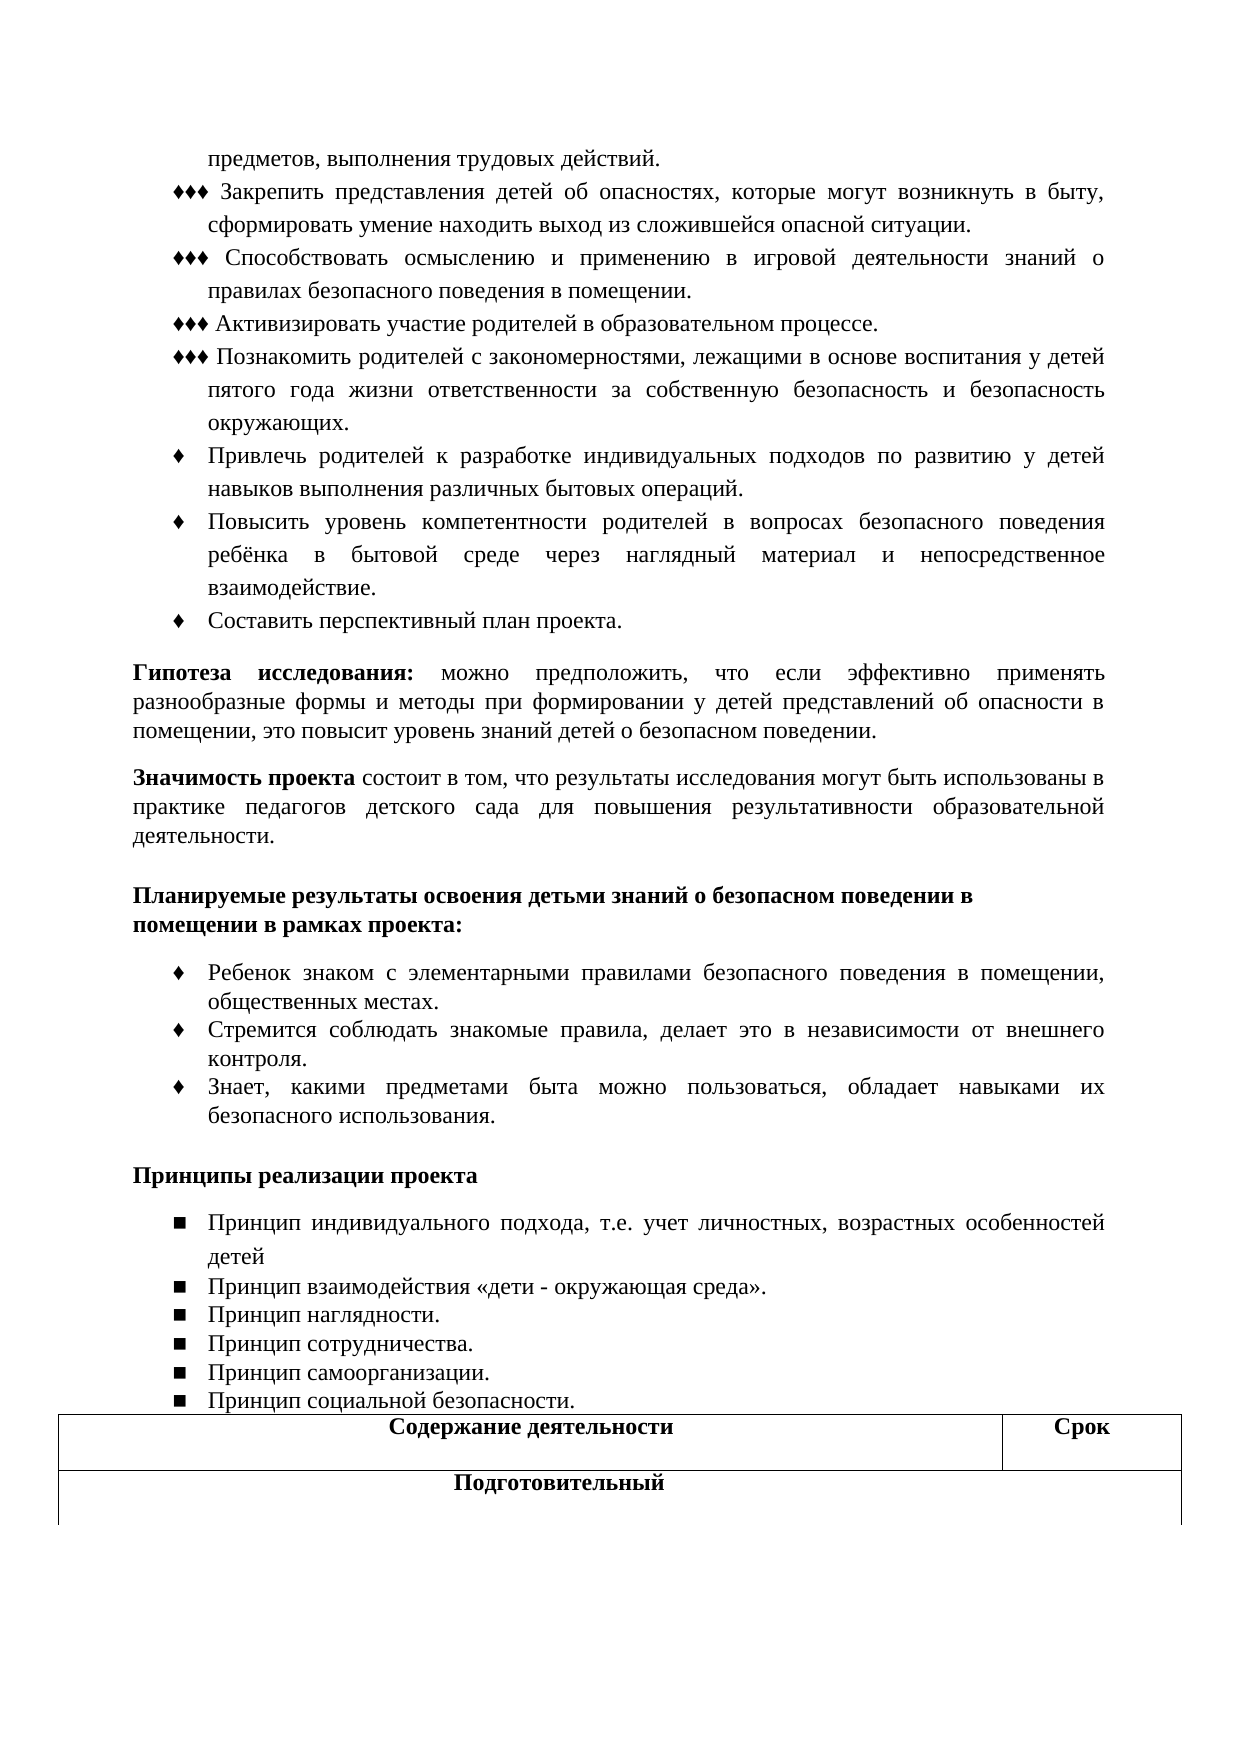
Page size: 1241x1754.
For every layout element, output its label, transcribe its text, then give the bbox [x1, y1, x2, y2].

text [172, 140, 1106, 173]
table_header Содержание деятельности [59, 1415, 1002, 1470]
list Принцип наглядности. [172, 1300, 1108, 1329]
text ♦♦♦ Активизировать участие родителей в образовательном процессе. [172, 305, 1108, 338]
list Принцип индивидуального подхода, т.е. учет личностных, возрастных особенностей детей [172, 1204, 1106, 1272]
table_header Срок [1003, 1415, 1181, 1470]
list Ребенок знаком с элементарными правилами безопасного поведения в помещении, общественных местах. [172, 958, 1106, 1015]
list Принцип самоорганизации. [172, 1357, 1108, 1386]
list Повысить уровень компетентности родителей в вопросах безопасного поведения ребёнка в бытовой среде через наглядный материал и непосредственное взаимодействие. [172, 503, 1106, 602]
list Знает, какими предметами быта можно пользоваться, обладает навыками их безопасного использования. [172, 1072, 1106, 1129]
list Привлечь родителей к разработке индивидуальных подходов по развитию у детей навыков выполнения различных бытовых операций. [172, 437, 1106, 503]
text Значимость проекта состоит в том, что результаты исследования могут быть использованы в практике педагогов детского сада для повышения результативности образовательной деятельности. [133, 763, 1106, 849]
text Планируемые результаты освоения детьми знаний о безопасном поведении в помещении в рамках проекта: [133, 881, 1010, 939]
text Принципы реализации проекта [133, 1164, 1108, 1188]
text Гипотеза исследования: можно предположить, что если эффективно применять разнообразные формы и методы при формировании у детей представлений об опасности в помещении, это повысит уровень знаний детей о безопасном поведении. [133, 657, 1106, 744]
list Принцип сотрудничества. [172, 1329, 1108, 1357]
text ♦♦♦ Познакомить родителей с закономерностями, лежащими в основе воспитания у детей пятого года жизни ответственности за собственную безопасность и безопасность окружающих. [172, 338, 1106, 437]
list Принцип взаимодействия «дети - окружающая среда». [172, 1272, 1108, 1300]
table_cell Подготовительный [59, 1471, 1181, 1525]
list Составить перспективный план проекта. [172, 602, 1108, 635]
list Стремится соблюдать знакомые правила, делает это в независимости от внешнего контроля. [172, 1015, 1106, 1072]
list Принцип социальной безопасности. [172, 1386, 1108, 1414]
text ♦♦♦ Закрепить представления детей об опасностях, которые могут возникнуть в быту, сформировать умение находить выход из сложившейся опасной ситуации. [172, 173, 1106, 239]
text ♦♦♦ Способствовать осмыслению и применению в игровой деятельности знаний о правилах безопасного поведения в помещении. [172, 239, 1106, 305]
